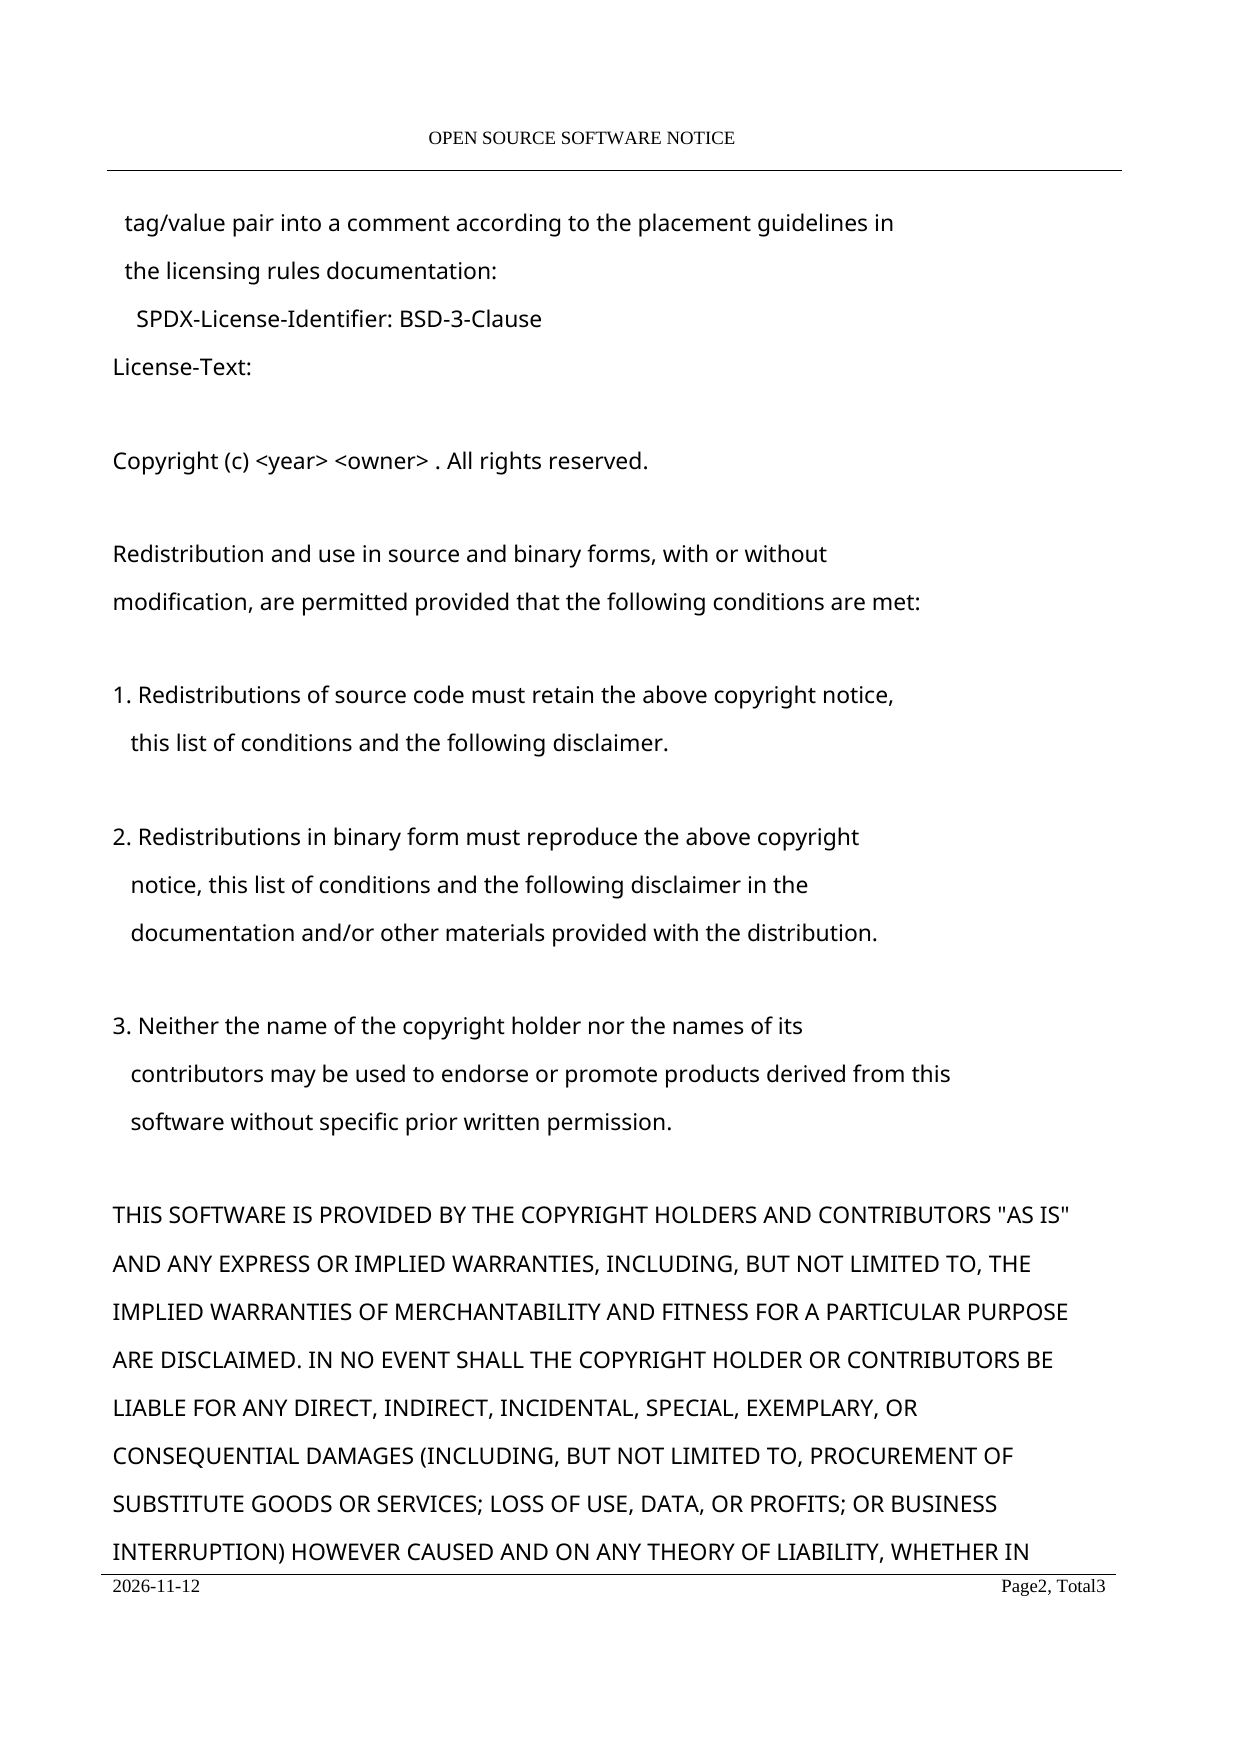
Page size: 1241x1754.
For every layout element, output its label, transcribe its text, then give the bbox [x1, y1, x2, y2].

text INTERRUPTION) HOWEVER CAUSED AND ON ANY THEORY OF LIABILITY, WHETHER IN [112, 1536, 1128, 1568]
text SPDX-License-Identifier: BSD-3-Clause [112, 303, 1128, 335]
text this list of conditions and the following disclaimer. [112, 727, 1128, 759]
text ARE DISCLAIMED. IN NO EVENT SHALL THE COPYRIGHT HOLDER OR CONTRIBUTORS BE [112, 1343, 1128, 1376]
text modification, are permitted provided that the following conditions are met: [112, 585, 1128, 618]
text SUBSTITUTE GOODS OR SERVICES; LOSS OF USE, DATA, OR PROFITS; OR BUSINESS [112, 1488, 1128, 1520]
text 1. Redistributions of source code must retain the above copyright notice, [112, 678, 1128, 711]
text LIABLE FOR ANY DIRECT, INDIRECT, INCIDENTAL, SPECIAL, EXEMPLARY, OR [112, 1391, 1128, 1424]
text IMPLIED WARRANTIES OF MERCHANTABILITY AND FITNESS FOR A PARTICULAR PURPOSE [112, 1295, 1128, 1328]
text contributors may be used to endorse or promote products derived from this [112, 1057, 1128, 1090]
text 2. Redistributions in binary form must reproduce the above copyright [112, 820, 1128, 852]
text THIS SOFTWARE IS PROVIDED BY THE COPYRIGHT HOLDERS AND CONTRIBUTORS "AS IS" [112, 1199, 1128, 1231]
text documentation and/or other materials provided with the distribution. [112, 916, 1128, 949]
text 3. Neither the name of the copyright holder nor the names of its [112, 1009, 1128, 1042]
text AND ANY EXPRESS OR IMPLIED WARRANTIES, INCLUDING, BUT NOT LIMITED TO, THE [112, 1247, 1128, 1279]
text tag/value pair into a comment according to the placement guidelines in [112, 206, 1128, 239]
text software without specific prior written permission. [112, 1106, 1128, 1138]
text Copyright (c) <year> <owner> . All rights reserved. [112, 444, 1128, 476]
text License-Text: [112, 351, 1128, 383]
text notice, this list of conditions and the following disclaimer in the [112, 868, 1128, 901]
text Redistribution and use in source and binary forms, with or without [112, 537, 1128, 570]
text CONSEQUENTIAL DAMAGES (INCLUDING, BUT NOT LIMITED TO, PROCUREMENT OF [112, 1439, 1128, 1472]
text the licensing rules documentation: [112, 254, 1128, 287]
